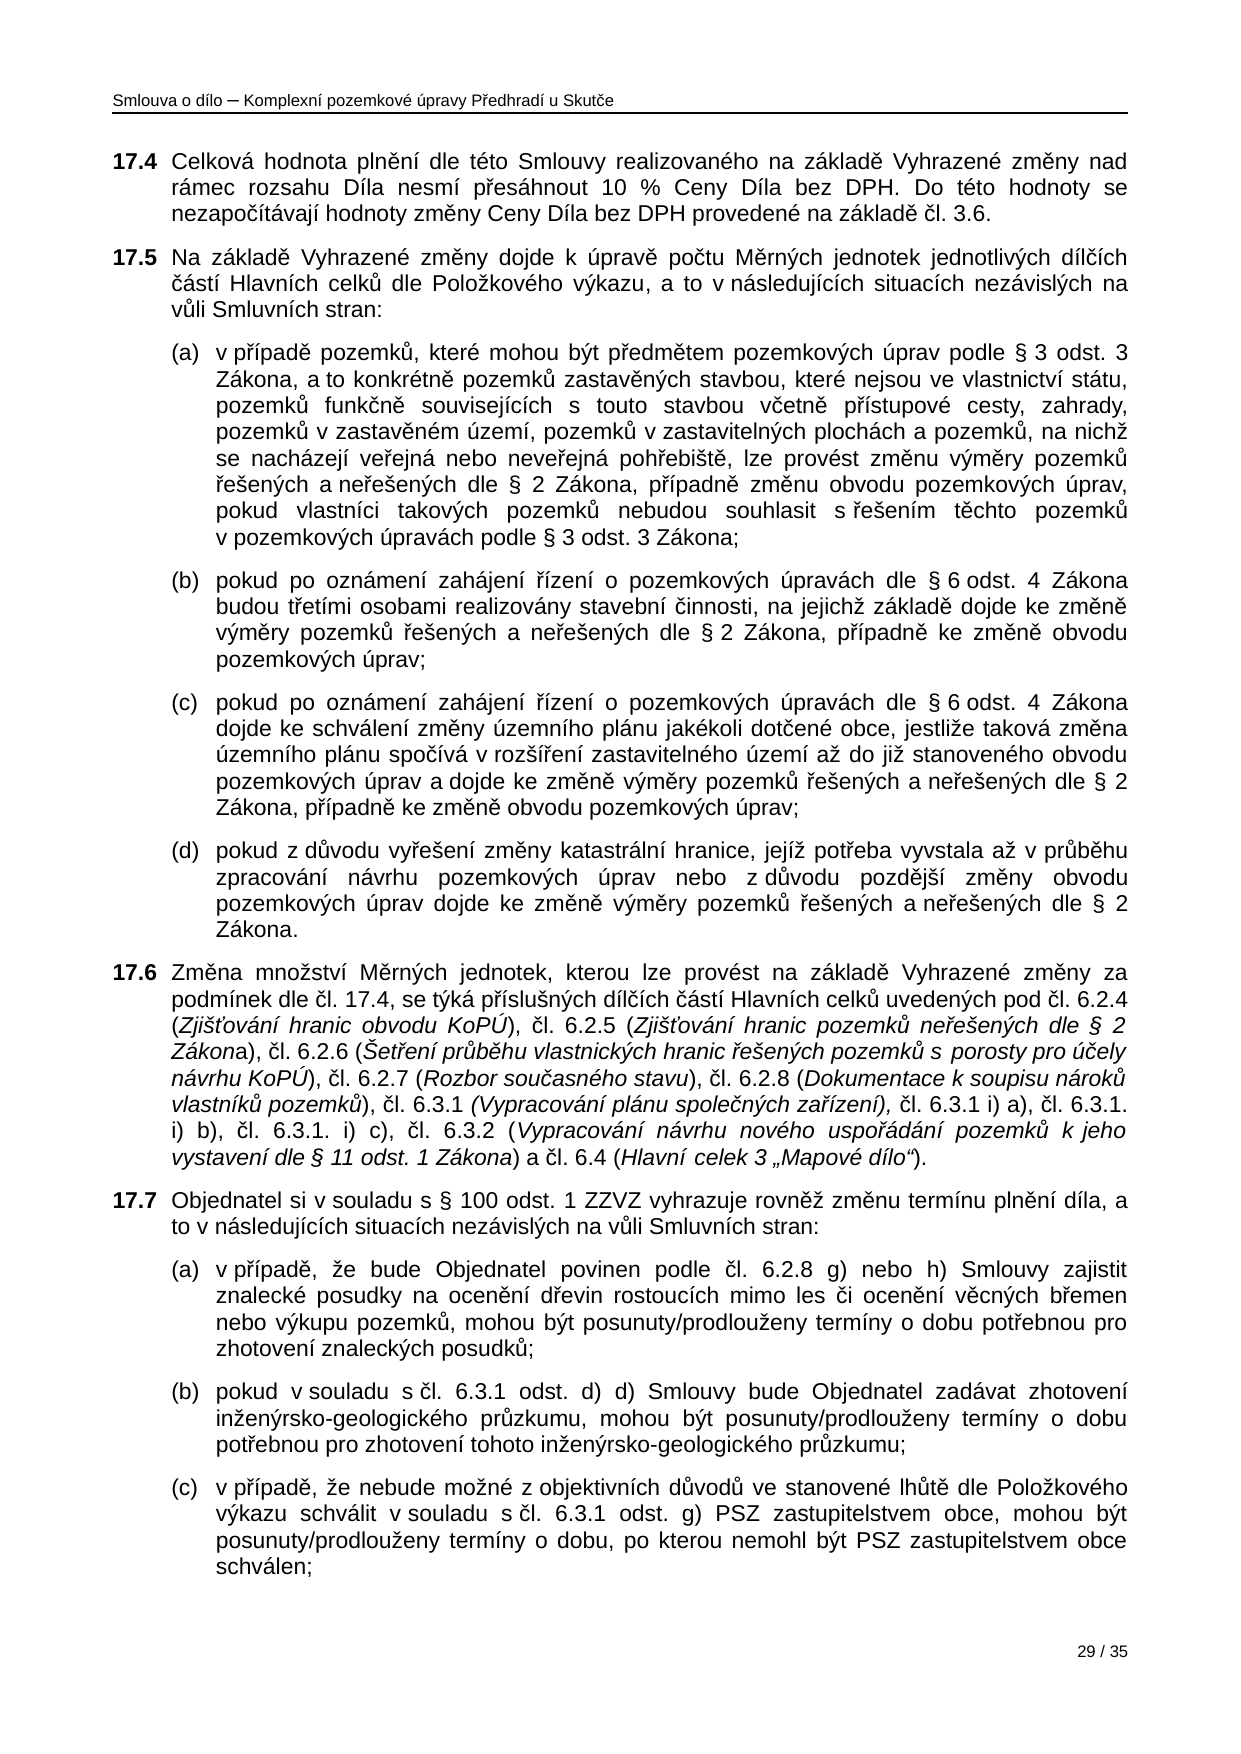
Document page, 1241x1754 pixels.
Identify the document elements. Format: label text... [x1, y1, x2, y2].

text Na základě Vyhrazené změny dojde k úpravě počtu Měrných jednotek jednotlivých dílčích částí Hlavních celků dle Položkového výkazu, a to v následujících situacích nezávislých na vůli Smluvních stran: [112, 243, 1128, 322]
text Změna množství Měrných jednotek, kterou lze provést na základě Vyhrazené změny za podmínek dle čl. 17.4, se týká příslušných dílčích částí Hlavních celků uvedených pod čl. 6.2.4 (Zjišťování hranic obvodu KoPÚ), čl. 6.2.5 (Zjišťování hranic pozemků neřešených dle § 2 Zákona), čl. 6.2.6 (Šetření průběhu vlastnických hranic řešených pozemků s porosty pro účely návrhu KoPÚ), čl. 6.2.7 (Rozbor současného stavu), čl. 6.2.8 (Dokumentace k soupisu nároků vlastníků pozemků), čl. 6.3.1 (Vypracování plánu společných zařízení), čl. 6.3.1 i) a), čl. 6.3.1. i) b), čl. 6.3.1. i) c), čl. 6.3.2 (Vypracování návrhu nového uspořádání pozemků k jeho vystavení dle § 11 odst. 1 Zákona) a čl. 6.4 (Hlavní celek 3 „Mapové dílo“). [112, 959, 1128, 1170]
list pokud po oznámení zahájení řízení o pozemkových úpravách dle § 6 odst. 4 Zákona dojde ke schválení změny územního plánu jakékoli dotčené obce, jestliže taková změna územního plánu spočívá v rozšíření zastavitelného území až do již stanoveného obvodu pozemkových úprav a dojde ke změně výměry pozemků řešených a neřešených dle § 2 Zákona, případně ke změně obvodu pozemkových úprav; [171, 689, 1128, 821]
text Objednatel si v souladu s § 100 odst. 1 ZZVZ vyhrazuje rovněž změnu termínu plnění díla, a to v následujících situacích nezávislých na vůli Smluvních stran: [112, 1187, 1128, 1239]
list v případě, že bude Objednatel povinen podle čl. 6.2.8 g) nebo h) Smlouvy zajistit znalecké posudky na ocenění dřevin rostoucích mimo les či ocenění věcných břemen nebo výkupu pozemků, mohou být posunuty/prodlouženy termíny o dobu potřebnou pro zhotovení znaleckých posudků; [171, 1256, 1128, 1362]
list v případě pozemků, které mohou být předmětem pozemkových úprav podle § 3 odst. 3 Zákona, a to konkrétně pozemků zastavěných stavbou, které nejsou ve vlastnictví státu, pozemků funkčně souvisejících s touto stavbou včetně přístupové cesty, zahrady, pozemků v zastavěném území, pozemků v zastavitelných plochách a pozemků, na nichž se nacházejí veřejná nebo neveřejná pohřebiště, lze provést změnu výměry pozemků řešených a neřešených dle § 2 Zákona, případně změnu obvodu pozemkových úprav, pokud vlastníci takových pozemků nebudou souhlasit s řešením těchto pozemků v pozemkových úpravách podle § 3 odst. 3 Zákona; [171, 339, 1128, 550]
list v případě, že nebude možné z objektivních důvodů ve stanovené lhůtě dle Položkového výkazu schválit v souladu s čl. 6.3.1 odst. g) PSZ zastupitelstvem obce, mohou být posunuty/prodlouženy termíny o dobu, po kterou nemohl být PSZ zastupitelstvem obce schválen; [171, 1474, 1128, 1579]
text Celková hodnota plnění dle této Smlouvy realizovaného na základě Vyhrazené změny nad rámec rozsahu Díla nesmí přesáhnout 10 % Ceny Díla bez DPH. Do této hodnoty se nezapočítávají hodnoty změny Ceny Díla bez DPH provedené na základě čl. 3.6. [112, 148, 1128, 227]
list pokud z důvodu vyřešení změny katastrální hranice, jejíž potřeba vyvstala až v průběhu zpracování návrhu pozemkových úprav nebo z důvodu pozdější změny obvodu pozemkových úprav dojde ke změně výměry pozemků řešených a neřešených dle § 2 Zákona. [171, 837, 1128, 943]
list pokud v souladu s čl. 6.3.1 odst. d) Smlouvy bude Objednatel zadávat zhotovení inženýrsko-geologického průzkumu, mohou být posunuty/prodlouženy termíny o dobu potřebnou pro zhotovení tohoto inženýrsko-geologického průzkumu; [171, 1378, 1128, 1457]
list pokud po oznámení zahájení řízení o pozemkových úpravách dle § 6 odst. 4 Zákona budou třetími osobami realizovány stavební činnosti, na jejichž základě dojde ke změně výměry pozemků řešených a neřešených dle § 2 Zákona, případně ke změně obvodu pozemkových úprav; [171, 567, 1128, 672]
